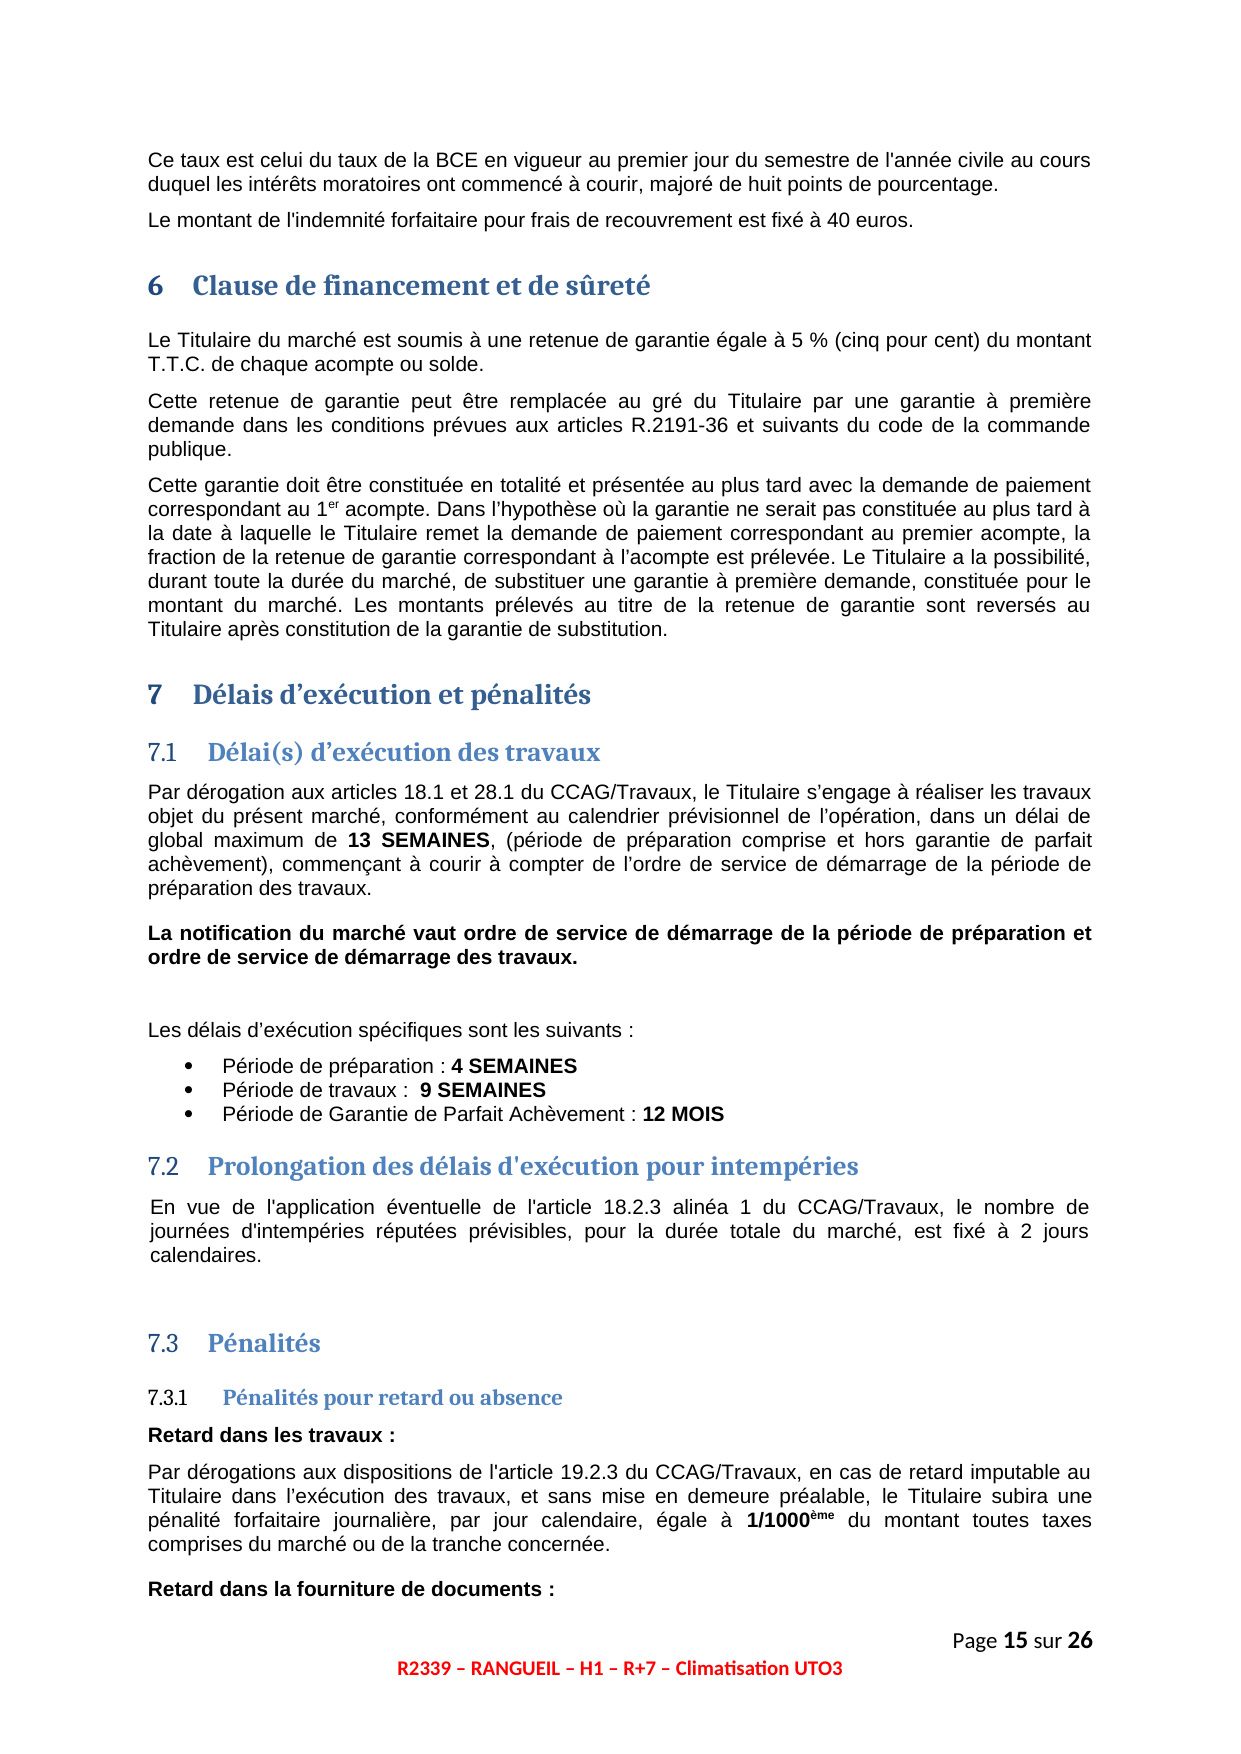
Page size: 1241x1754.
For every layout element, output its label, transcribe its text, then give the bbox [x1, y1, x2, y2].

text Retard dans la fourniture de documents : [148, 1576, 1093, 1600]
list Période de préparation : 4 SEMAINES [185, 1054, 1093, 1078]
subtitle Pénalités pour retard ou absence [148, 1384, 1093, 1411]
list Période de Garantie de Parfait Achèvement : 12 MOIS [185, 1102, 1093, 1126]
list Période de travaux : 9 SEMAINES [185, 1078, 1093, 1102]
subtitle Pénalités [148, 1328, 1093, 1359]
subtitle Délais d’exécution et pénalités [148, 678, 1093, 712]
text Les délais d’exécution spécifiques sont les suivants : [148, 1018, 1093, 1042]
text En vue de l'application éventuelle de l'article 18.2.3 alinéa 1 du CCAG/Travaux, le nombre de journées d'intempéries réputées prévisibles, pour la durée totale du marché, est fixé à 2 jours calendaires. [150, 1195, 1091, 1267]
text Le Titulaire du marché est soumis à une retenue de garantie égale à 5 % (cinq pour cent) du montant T.T.C. de chaque acompte ou solde. [148, 328, 1093, 376]
text Cette retenue de garantie peut être remplacée au gré du Titulaire par une garantie à première demande dans les conditions prévues aux articles R.2191-36 et suivants du code de la commande publique. [148, 388, 1093, 460]
list Par dérogation aux articles 18.1 et 28.1 du CCAG/Travaux, le Titulaire s’engage à réaliser les travaux objet du présent marché, conformément au calendrier prévisionnel de l’opération, dans un délai de global maximum de 13 SEMAINES, (période de préparation comprise et hors garantie de parfait achèvement), commençant à courir à compter de l’ordre de service de démarrage de la période de préparation des travaux. [148, 780, 1093, 900]
text Par dérogations aux dispositions de l'article 19.2.3 du CCAG/Travaux, en cas de retard imputable au Titulaire dans l’exécution des travaux, et sans mise en demeure préalable, le Titulaire subira une pénalité forfaitaire journalière, par jour calendaire, égale à 1/1000ème du montant toutes taxes comprises du marché ou de la tranche concernée. [148, 1460, 1093, 1556]
text Ce taux est celui du taux de la BCE en vigueur au premier jour du semestre de l'année civile au cours duquel les intérêts moratoires ont commencé à courir, majoré de huit points de pourcentage. [148, 148, 1093, 196]
text Cette garantie doit être constituée en totalité et présentée au plus tard avec la demande de paiement correspondant au 1er acompte. Dans l’hypothèse où la garantie ne serait pas constituée au plus tard à la date à laquelle le Titulaire remet la demande de paiement correspondant au premier acompte, la fraction de la retenue de garantie correspondant à l’acompte est prélevée. Le Titulaire a la possibilité, durant toute la durée du marché, de substituer une garantie à première demande, constituée pour le montant du marché. Les montants prélevés au titre de la retenue de garantie sont reversés au Titulaire après constitution de la garantie de substitution. [148, 473, 1093, 641]
text Le montant de l'indemnité forfaitaire pour frais de recouvrement est fixé à 40 euros. [148, 208, 1093, 232]
subtitle Prolongation des délais d'exécution pour intempéries [148, 1151, 1093, 1182]
text La notification du marché vaut ordre de service de démarrage de la période de préparation et ordre de service de démarrage des travaux. [148, 921, 1093, 969]
text Retard dans les travaux : [148, 1423, 1093, 1447]
subtitle Délai(s) d’exécution des travaux [148, 737, 1093, 768]
subtitle Clause de financement et de sûreté [148, 269, 1093, 303]
